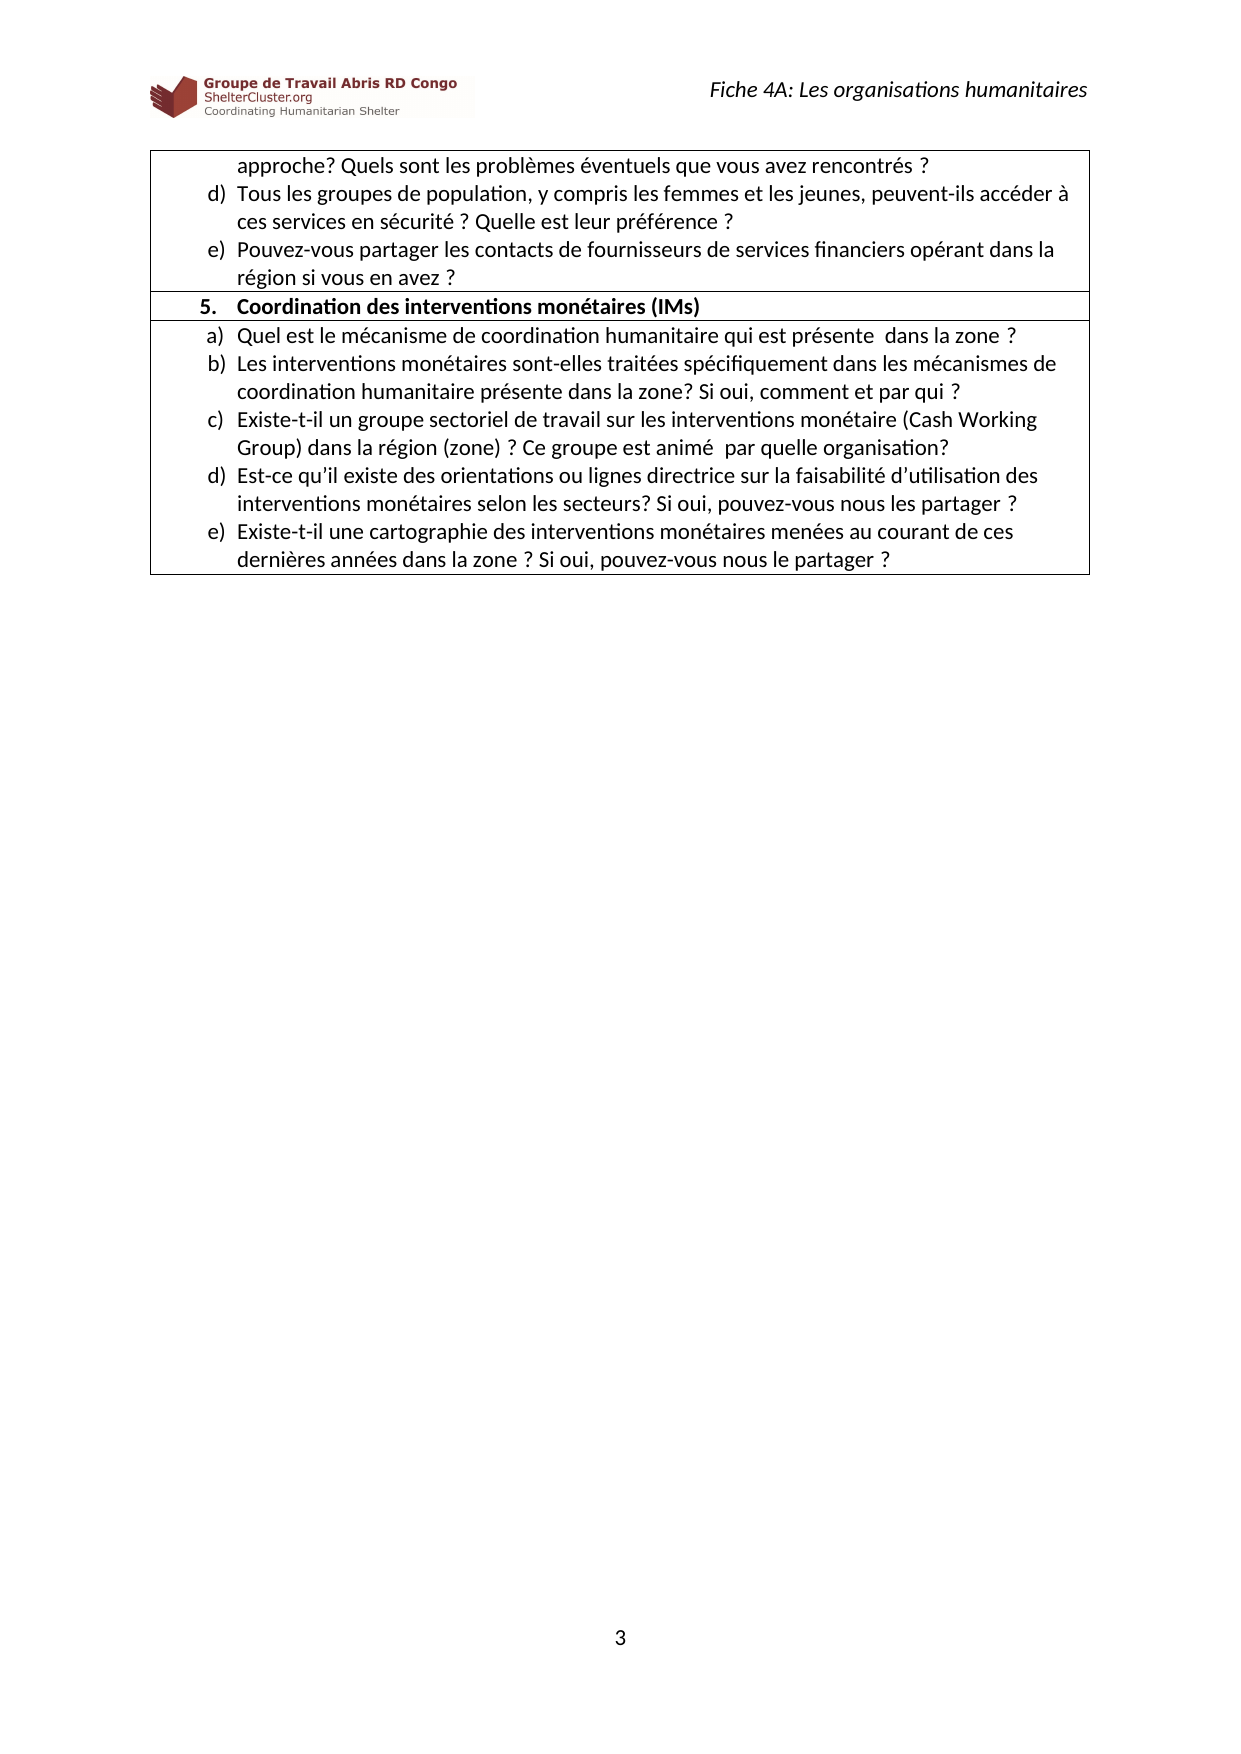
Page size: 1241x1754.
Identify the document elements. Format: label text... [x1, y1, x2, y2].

table_cell Quel est le mécanisme de coordination humanitaire qui est présente dans la zone ? Les interventions monétaires sont-elles traitées spécifiquement dans les mécanismes de coordination humanitaire présente dans la zone? Si oui, comment et par qui ? Existe-t-il un groupe sectoriel de travail sur les interventions monétaire (Cash Working Group) dans la région (zone) ? Ce groupe est animé par quelle organisation? Est-ce qu’il existe des orientations ou lignes directrice sur la faisabilité d’utilisation des interventions monétaires selon les secteurs? Si oui, pouvez-vous nous les partager ? Existe-t-il une cartographie des interventions monétaires menées au courant de ces dernières années dans la zone ? Si oui, pouvez-vous nous le partager ? [151, 321, 1089, 573]
table_cell Coordination des interventions monétaires (IMs) [151, 292, 1089, 320]
picture [150, 76, 475, 118]
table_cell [151, 151, 1089, 291]
